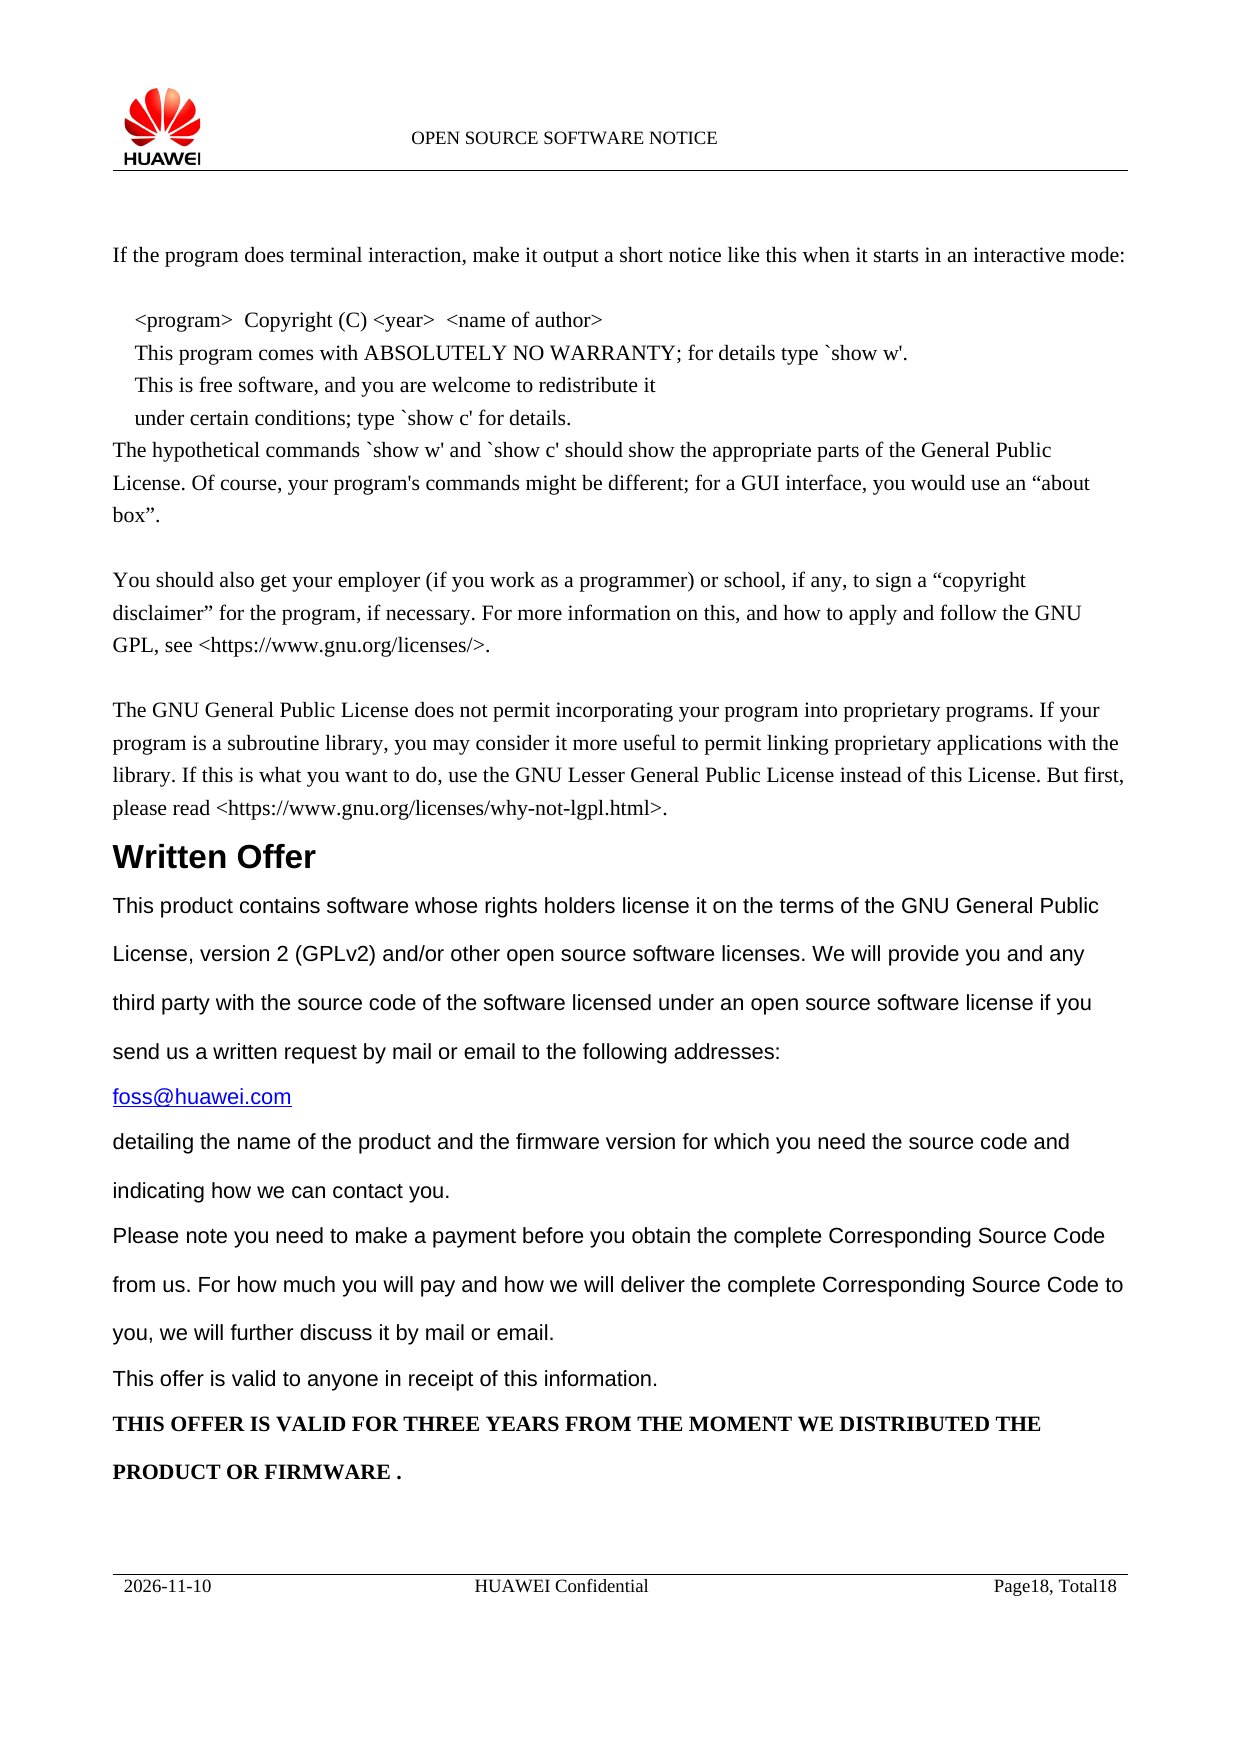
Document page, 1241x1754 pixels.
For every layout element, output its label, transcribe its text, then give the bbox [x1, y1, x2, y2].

text This offer is valid for three years from the moment we distributed the product or firmware . [112, 1407, 1128, 1488]
text foss@huawei.com [112, 1080, 1128, 1113]
text This product contains software whose rights holders license it on the terms of the GNU General Public License, version 2 (GPLv2) and/or other open source software licenses. We will provide you and any third party with the source code of the software licensed under an open source software license if you send us a written request by mail or email to the following addresses: [112, 889, 1128, 1068]
picture [124, 88, 201, 165]
text This offer is valid to anyone in receipt of this information. [112, 1362, 1128, 1394]
text Written Offer [112, 824, 1128, 889]
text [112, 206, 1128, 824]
text Please note you need to make a payment before you obtain the complete Corresponding Source Code from us. For how much you will pay and how we will deliver the complete Corresponding Source Code to you, we will further discuss it by mail or email. [112, 1219, 1128, 1349]
text detailing the name of the product and the firmware version for which you need the source code and indicating how we can contact you. [112, 1125, 1128, 1207]
